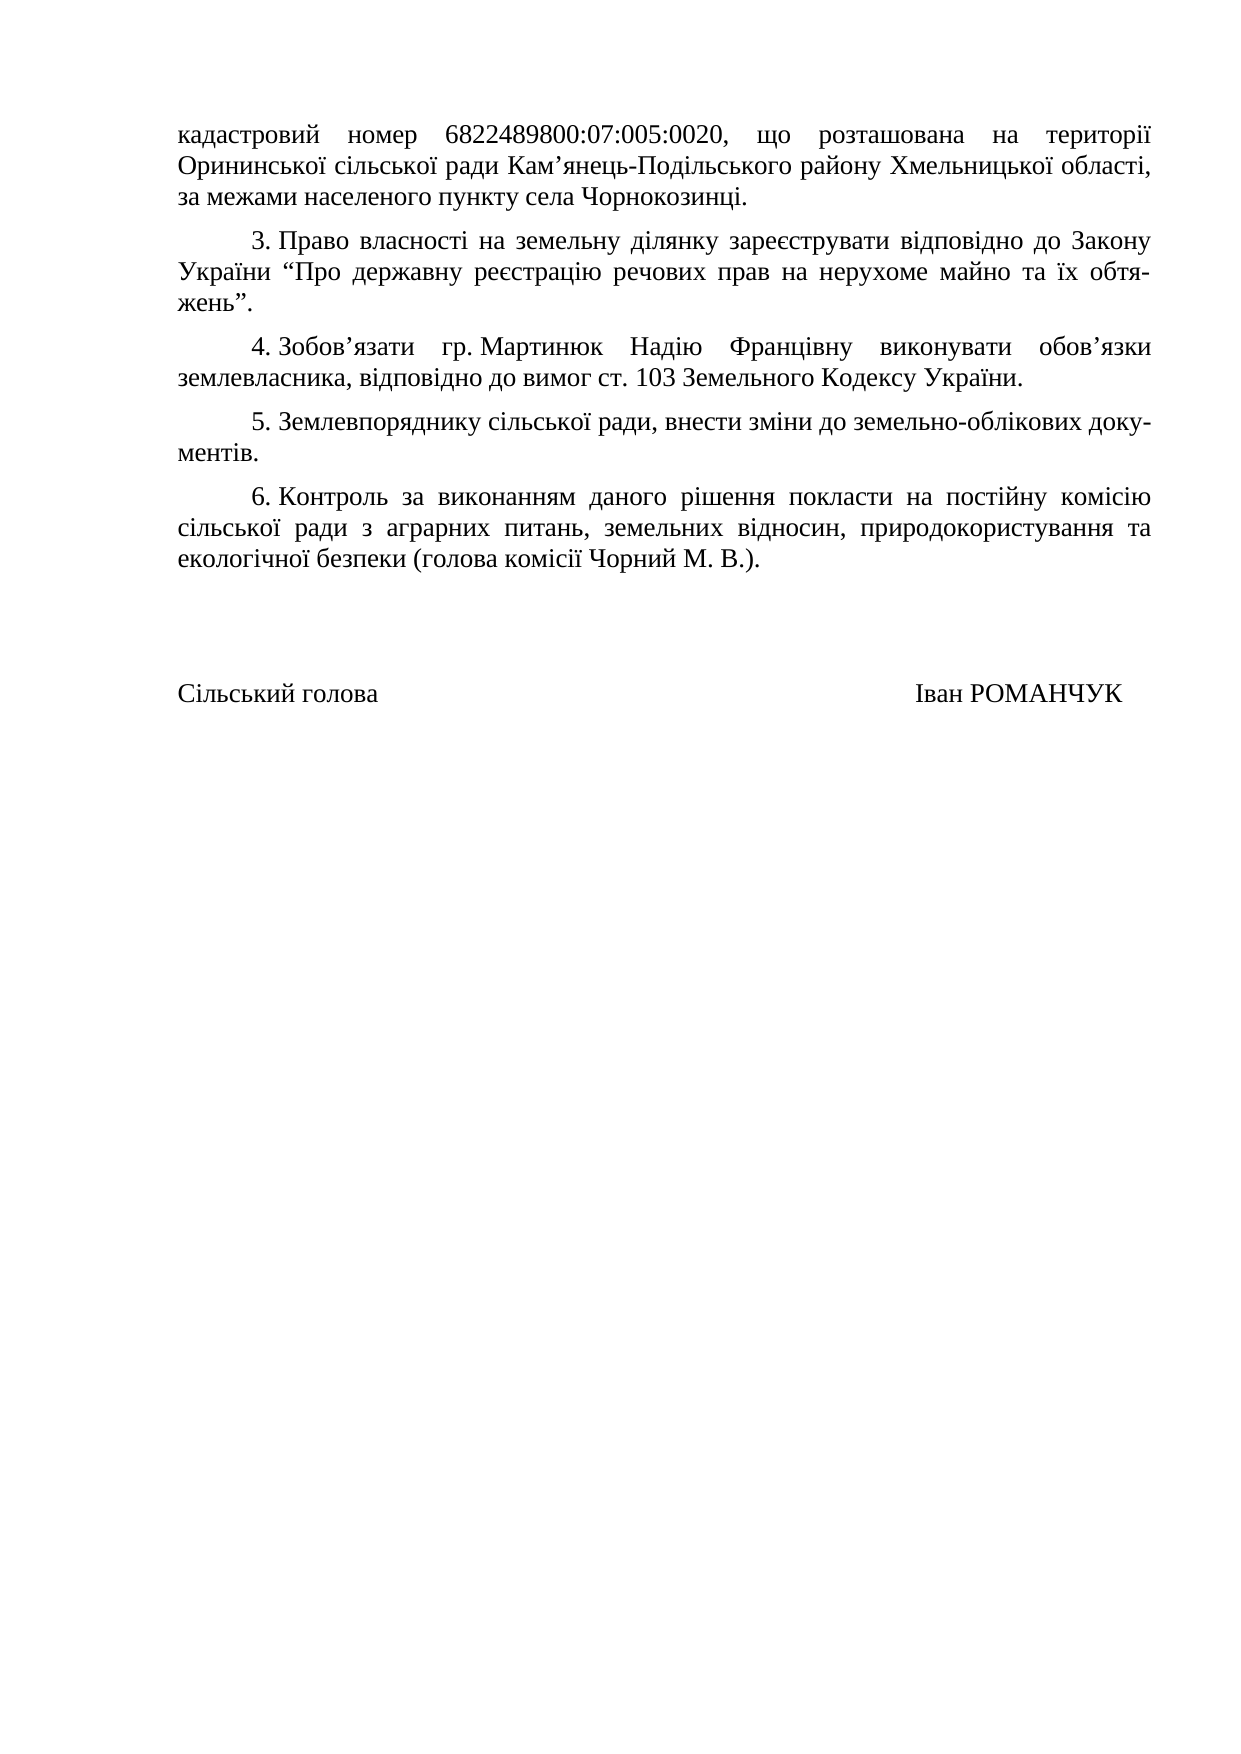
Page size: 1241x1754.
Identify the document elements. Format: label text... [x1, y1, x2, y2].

text 5. Землевпоряднику сільської ради, внести зміни до земельно-облікових доку-ментів. [177, 405, 1152, 467]
text 3. Право власності на земельну ділянку зареєструвати відповідно до Закону України “Про державну реєстрацію речових прав на нерухоме майно та їх обтя-жень”. [177, 224, 1152, 317]
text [177, 118, 1152, 212]
text 4. Зобов’язати гр. Мартинюк Надію Францівну виконувати обов’язки землевласника, відповідно до вимог ст. 103 Земельного Кодексу України. [177, 330, 1152, 392]
text Сільський голова Іван РОМАНЧУК [177, 677, 1152, 708]
text 6. Контроль за виконанням даного рішення покласти на постійну комісію сільської ради з аграрних питань, земельних відносин, природокористування та екологічної безпеки (голова комісії Чорний М. В.). [177, 479, 1152, 573]
